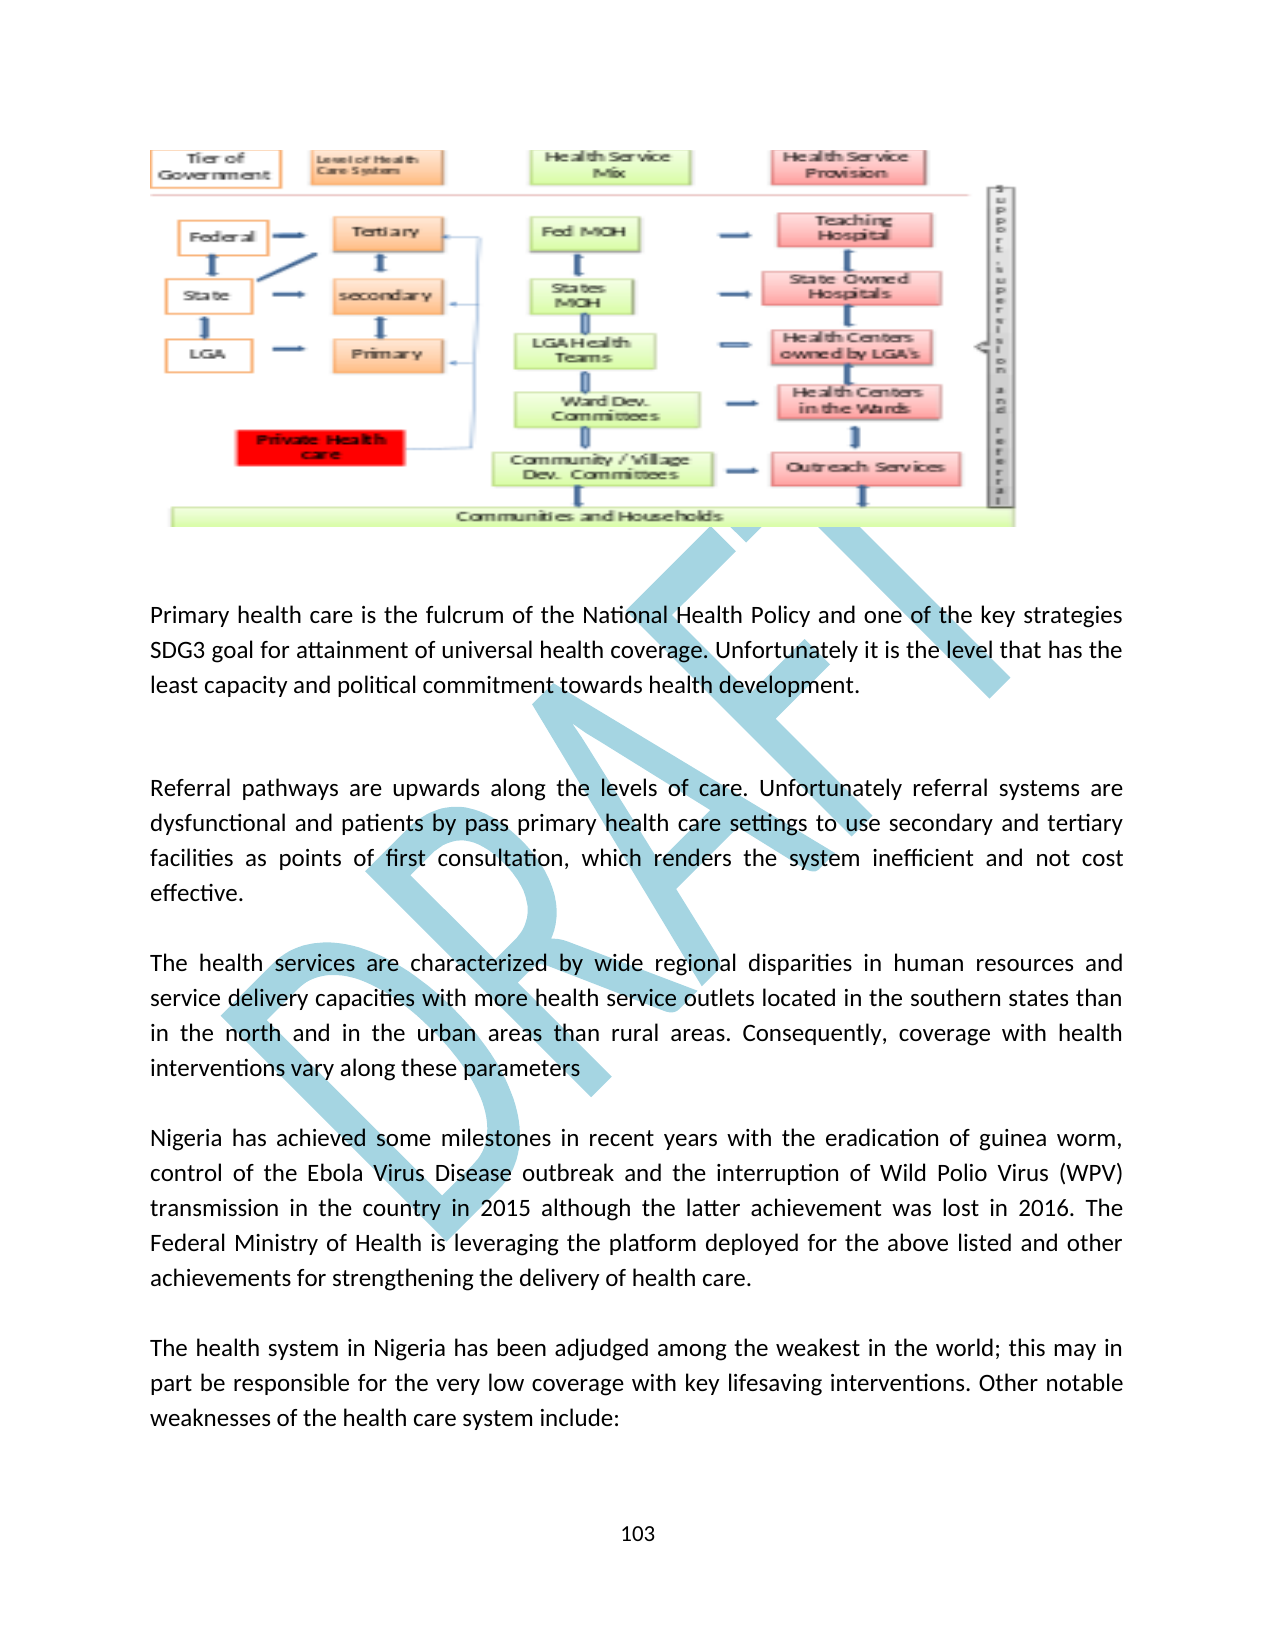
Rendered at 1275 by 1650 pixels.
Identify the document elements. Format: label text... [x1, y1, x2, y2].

text The health services are characterized by wide regional disparities in human resources and service delivery capacities with more health service outlets located in the southern states than in the north and in the urban areas than rural areas. Consequently, coverage with health interventions vary along these parameters [150, 947, 1125, 1083]
text Referral pathways are upwards along the levels of care. Unfortunately referral systems are dysfunctional and patients by pass primary health care settings to use secondary and tertiary facilities as points of first consultation, which renders the system inefficient and not cost effective. [150, 772, 1125, 908]
text Nigeria has achieved some milestones in recent years with the eradication of guinea worm, control of the Ebola Virus Disease outbreak and the interruption of Wild Polio Virus (WPV) transmission in the country in 2015 although the latter achievement was lost in 2016. The Federal Ministry of Health is leveraging the platform deployed for the above listed and other achievements for strengthening the delivery of health care. [150, 1122, 1125, 1293]
text Primary health care is the fulcrum of the National Health Policy and one of the key strategies SDG3 goal for attainment of universal health coverage. Unfortunately it is the level that has the least capacity and political commitment towards health development. [150, 599, 1125, 699]
text The health system in Nigeria has been adjudged among the weakest in the world; this may in part be responsible for the very low coverage with key lifesaving interventions. Other notable weaknesses of the health care system include: [150, 1332, 1125, 1433]
